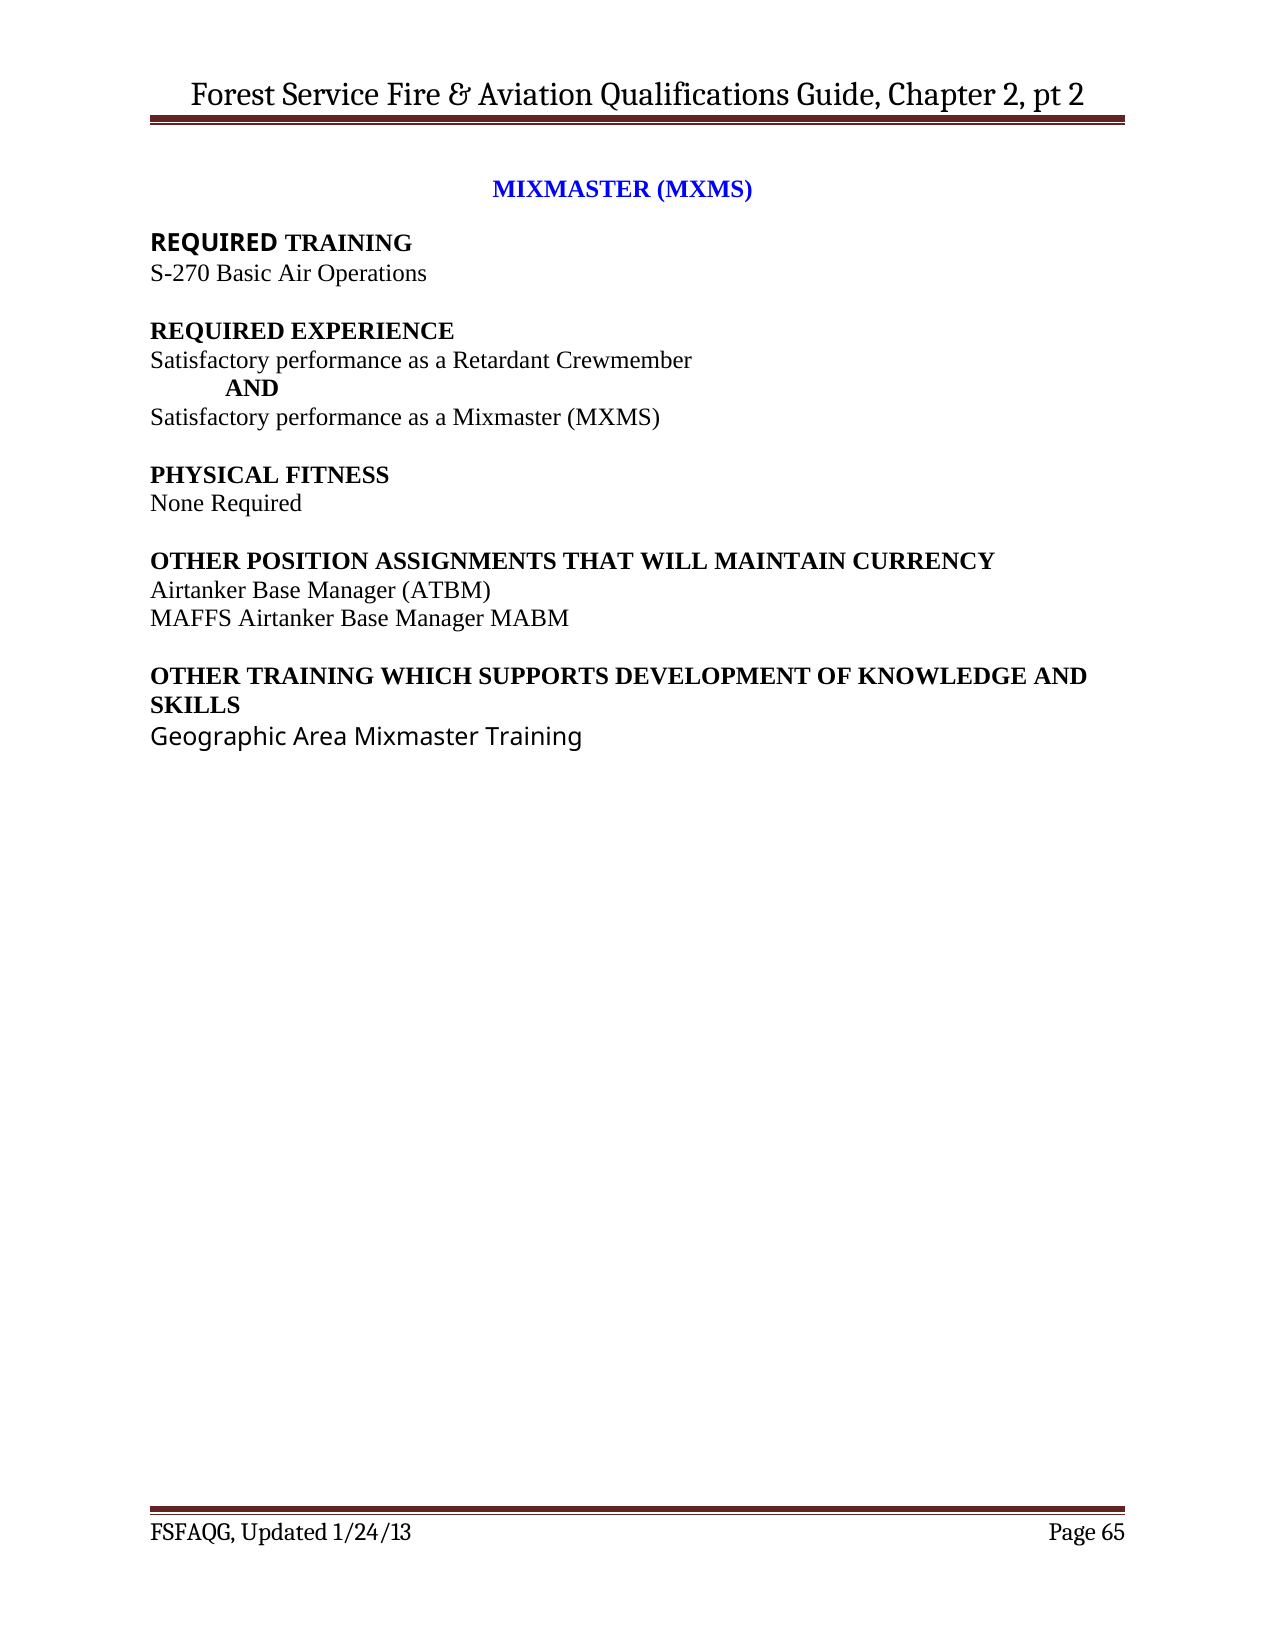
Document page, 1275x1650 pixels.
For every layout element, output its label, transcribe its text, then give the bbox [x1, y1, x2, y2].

table_cell OTHER TRAINING WHICH SUPPORTS DEVELOPMENT OF KNOWLEDGE AND SKILLS Geographic Area Mixmaster Training [139, 661, 1106, 781]
table_cell OTHER POSITION ASSIGNMENTS THAT WILL MAINTAIN CURRENCY Airtanker Base Manager (ATBM) MAFFS Airtanker Base Manager MABM [139, 546, 1106, 661]
table_cell PHYSICAL FITNESS None Required [139, 460, 1106, 546]
table_cell REQUIRED TRAINING S-270 Basic Air Operations [139, 224, 1106, 316]
table_cell REQUIRED EXPERIENCE Satisfactory performance as a Retardant Crewmember AND Satisfactory performance as a Mixmaster (MXMS) [139, 316, 1106, 460]
table_header MIXMASTER (MXMS) [139, 150, 1106, 224]
